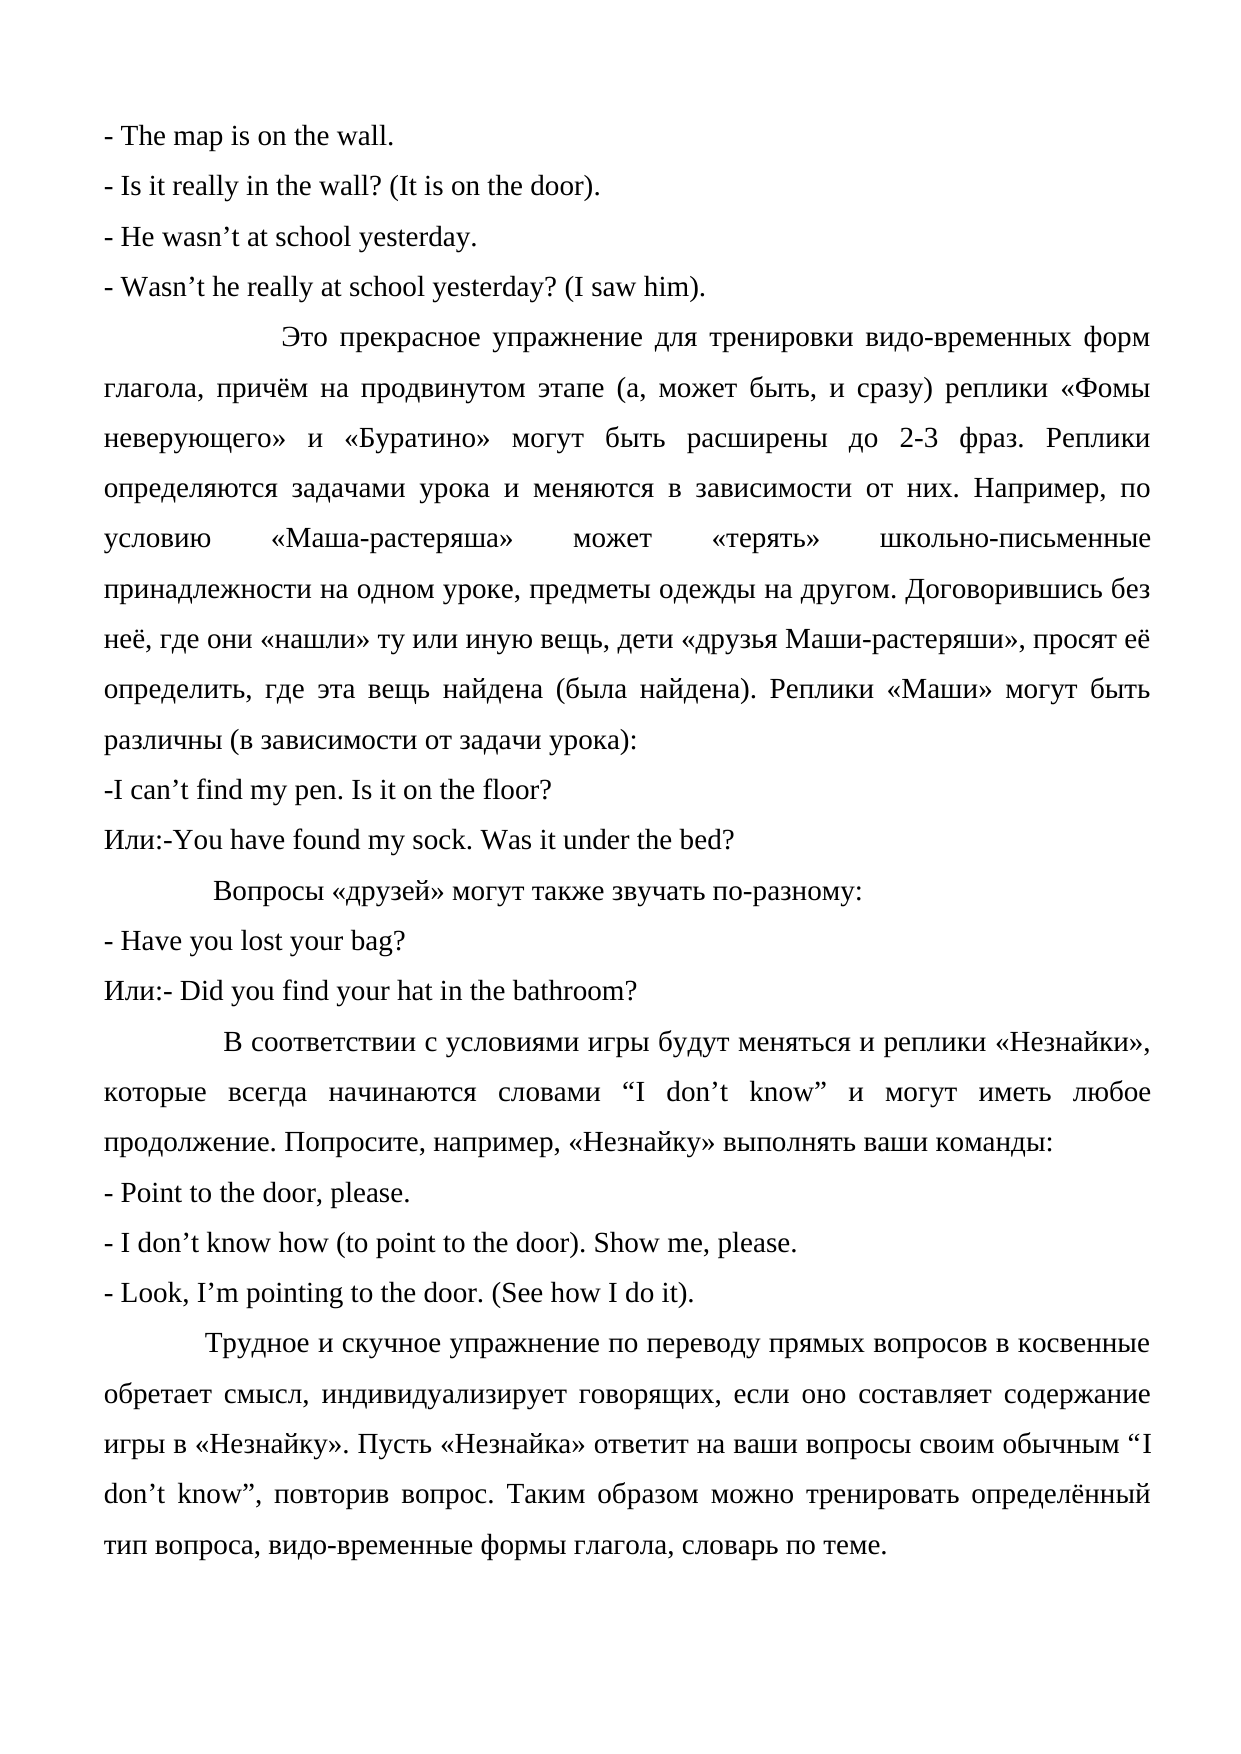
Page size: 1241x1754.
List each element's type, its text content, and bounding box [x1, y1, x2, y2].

text Это прекрасное упражнение для тренировки видо-временных форм глагола, причём на продвинутом этапе (а, может быть, и сразу) реплики «Фомы неверующего» и «Буратино» могут быть расширены до 2-3 фраз. Реплики определяются задачами урока и меняются в зависимости от них. Например, по условию «Маша-растеряша» может «терять» школьно-письменные принадлежности на одном уроке, предметы одежды на другом. Договорившись без неё, где они «нашли» ту или иную вещь, дети «друзья Маши-растеряши», просят её определить, где эта вещь найдена (была найдена). Реплики «Маши» могут быть различны (в зависимости от задачи урока): [103, 319, 1152, 755]
text - The map is on the wall. [103, 118, 1152, 152]
text - Point to the door, please. [103, 1175, 1152, 1208]
text Или:-You have found my sock. Was it under the bed? [103, 822, 1152, 856]
text -I can’t find my pen. Is it on the floor? [103, 772, 1152, 806]
text В соответствии с условиями игры будут меняться и реплики «Незнайки», которые всегда начинаются словами “I don’t know” и могут иметь любое продолжение. Попросите, например, «Незнайку» выполнять ваши команды: [103, 1024, 1152, 1158]
text Вопросы «друзей» могут также звучать по-разному: [103, 873, 1152, 906]
text - I don’t know how (to point to the door). Show me, please. [103, 1225, 1152, 1258]
text - Look, I’m pointing to the door. (See how I do it). [103, 1275, 1152, 1309]
text - He wasn’t at school yesterday. [103, 219, 1152, 252]
text - Wasn’t he really at school yesterday? (I saw him). [103, 269, 1152, 303]
text Трудное и скучное упражнение по переводу прямых вопросов в косвенные обретает смысл, индивидуализирует говорящих, если оно составляет содержание игры в «Незнайку». Пусть «Незнайка» ответит на ваши вопросы своим обычным “I don’t know”, повторив вопрос. Таким образом можно тренировать определённый тип вопроса, видо-временные формы глагола, словарь по теме. [103, 1326, 1152, 1560]
text Или:- Did you find your hat in the bathroom? [103, 973, 1152, 1007]
text - Have you lost your bag? [103, 923, 1152, 957]
text - Is it really in the wall? (It is on the door). [103, 168, 1152, 202]
